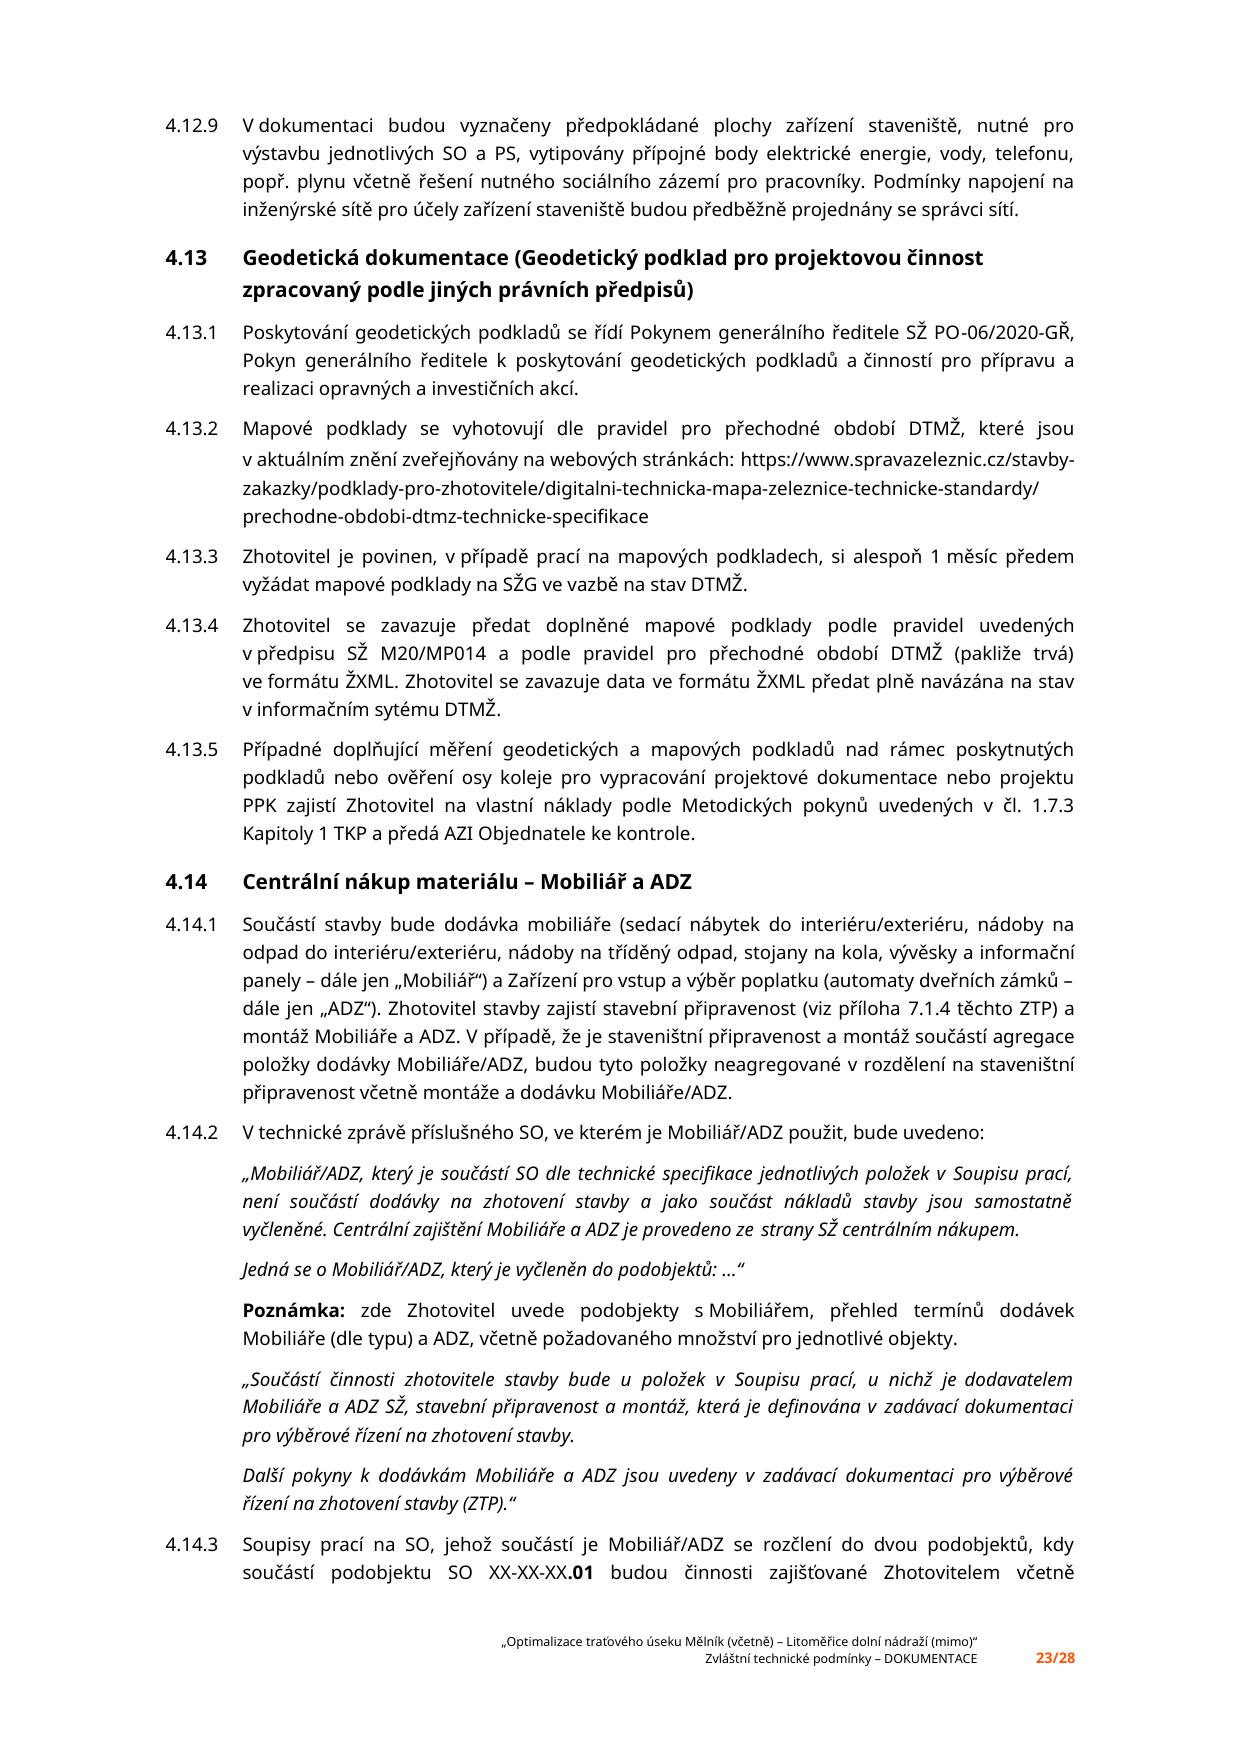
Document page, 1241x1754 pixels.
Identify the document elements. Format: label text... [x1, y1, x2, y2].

text Poskytování geodetických podkladů se řídí Pokynem generálního ředitele SŽ PO-06/2020-GŘ, Pokyn generálního ředitele k poskytování geodetických podkladů a činností pro přípravu a realizaci opravných a investičních akcí. [165, 319, 1075, 401]
text Zhotovitel se zavazuje předat doplněné mapové podklady podle pravidel uvedených v předpisu SŽ M20/MP014 a podle pravidel pro přechodné období DTMŽ (pakliže trvá) ve formátu ŽXML. Zhotovitel se zavazuje data ve formátu ŽXML předat plně navázána na stav v informačním sytému DTMŽ. [165, 612, 1075, 722]
text Zhotovitel je povinen, v případě prací na mapových podkladech, si alespoň 1 měsíc předem vyžádat mapové podklady na SŽG ve vazbě na stav DTMŽ. [165, 543, 1075, 597]
text „Součástí činnosti zhotovitele stavby bude u položek v Soupisu prací, u nichž je dodavatelem Mobiliáře a ADZ SŽ, stavební připravenost a montáž, která je definována v zadávací dokumentaci pro výběrové řízení na zhotovení stavby. [242, 1366, 1075, 1447]
text V technické zprávě příslušného SO, ve kterém je Mobiliář/ADZ použit, bude uvedeno: [165, 1120, 1075, 1145]
text Další pokyny k dodávkám Mobiliáře a ADZ jsou uvedeny v zadávací dokumentaci pro výběrové řízení na zhotovení stavby (ZTP).“ [242, 1462, 1075, 1516]
text Poznámka: zde Zhotovitel uvede podobjekty s Mobiliářem, přehled termínů dodávek Mobiliáře (dle typu) a ADZ, včetně požadovaného množství pro jednotlivé objekty. [242, 1297, 1075, 1351]
text Centrální nákup materiálu – Mobiliář a ADZ [165, 867, 1075, 896]
text „Mobiliář/ADZ, který je součástí SO dle technické specifikace jednotlivých položek v Soupisu prací, není součástí dodávky na zhotovení stavby a jako součást nákladů stavby jsou samostatně vyčleněné. Centrální zajištění Mobiliáře a ADZ je provedeno ze strany SŽ centrálním nákupem. [242, 1160, 1075, 1242]
text Mapové podklady se vyhotovují dle pravidel pro přechodné období DTMŽ, které jsou v aktuálním znění zveřejňovány na webových stránkách: https://www.spravazeleznic.cz/stavby-zakazky/podklady-pro-zhotovitele/digitalni-technicka-mapa-zeleznice-technicke-standardy/prechodne-obdobi-dtmz-technicke-specifikace [165, 416, 1075, 528]
text Součástí stavby bude dodávka mobiliáře (sedací nábytek do interiéru/exteriéru, nádoby na odpad do interiéru/exteriéru, nádoby na tříděný odpad, stojany na kola, vývěsky a informační panely – dále jen „Mobiliář“) a Zařízení pro vstup a výběr poplatku (automaty dveřních zámků – dále jen „ADZ“). Zhotovitel stavby zajistí stavební připravenost (viz příloha 7.1.4 těchto ZTP) a montáž Mobiliáře a ADZ. V případě, že je staveništní připravenost a montáž součástí agregace položky dodávky Mobiliáře/ADZ, budou tyto položky neagregované v rozdělení na staveništní připravenost včetně montáže a dodávku Mobiliáře/ADZ. [165, 911, 1075, 1105]
text Geodetická dokumentace (Geodetický podklad pro projektovou činnost zpracovaný podle jiných právních předpisů) [165, 243, 1075, 304]
text Jedná se o Mobiliář/ADZ, který je vyčleněn do podobjektů: …“ [242, 1257, 1075, 1282]
text V dokumentaci budou vyznačeny předpokládané plochy zařízení staveniště, nutné pro výstavbu jednotlivých SO a PS, vytipovány přípojné body elektrické energie, vody, telefonu, popř. plynu včetně řešení nutného sociálního zázemí pro pracovníky. Podmínky napojení na inženýrské sítě pro účely zařízení staveniště budou předběžně projednány se správci sítí. [165, 112, 1075, 222]
text Případné doplňující měření geodetických a mapových podkladů nad rámec poskytnutých podkladů nebo ověření osy koleje pro vypracování projektové dokumentace nebo projektu PPK zajistí Zhotovitel na vlastní náklady podle Metodických pokynů uvedených v čl. 1.7.3 Kapitoly 1 TKP a předá AZI Objednatele ke kontrole. [165, 737, 1075, 846]
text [165, 1531, 1075, 1584]
